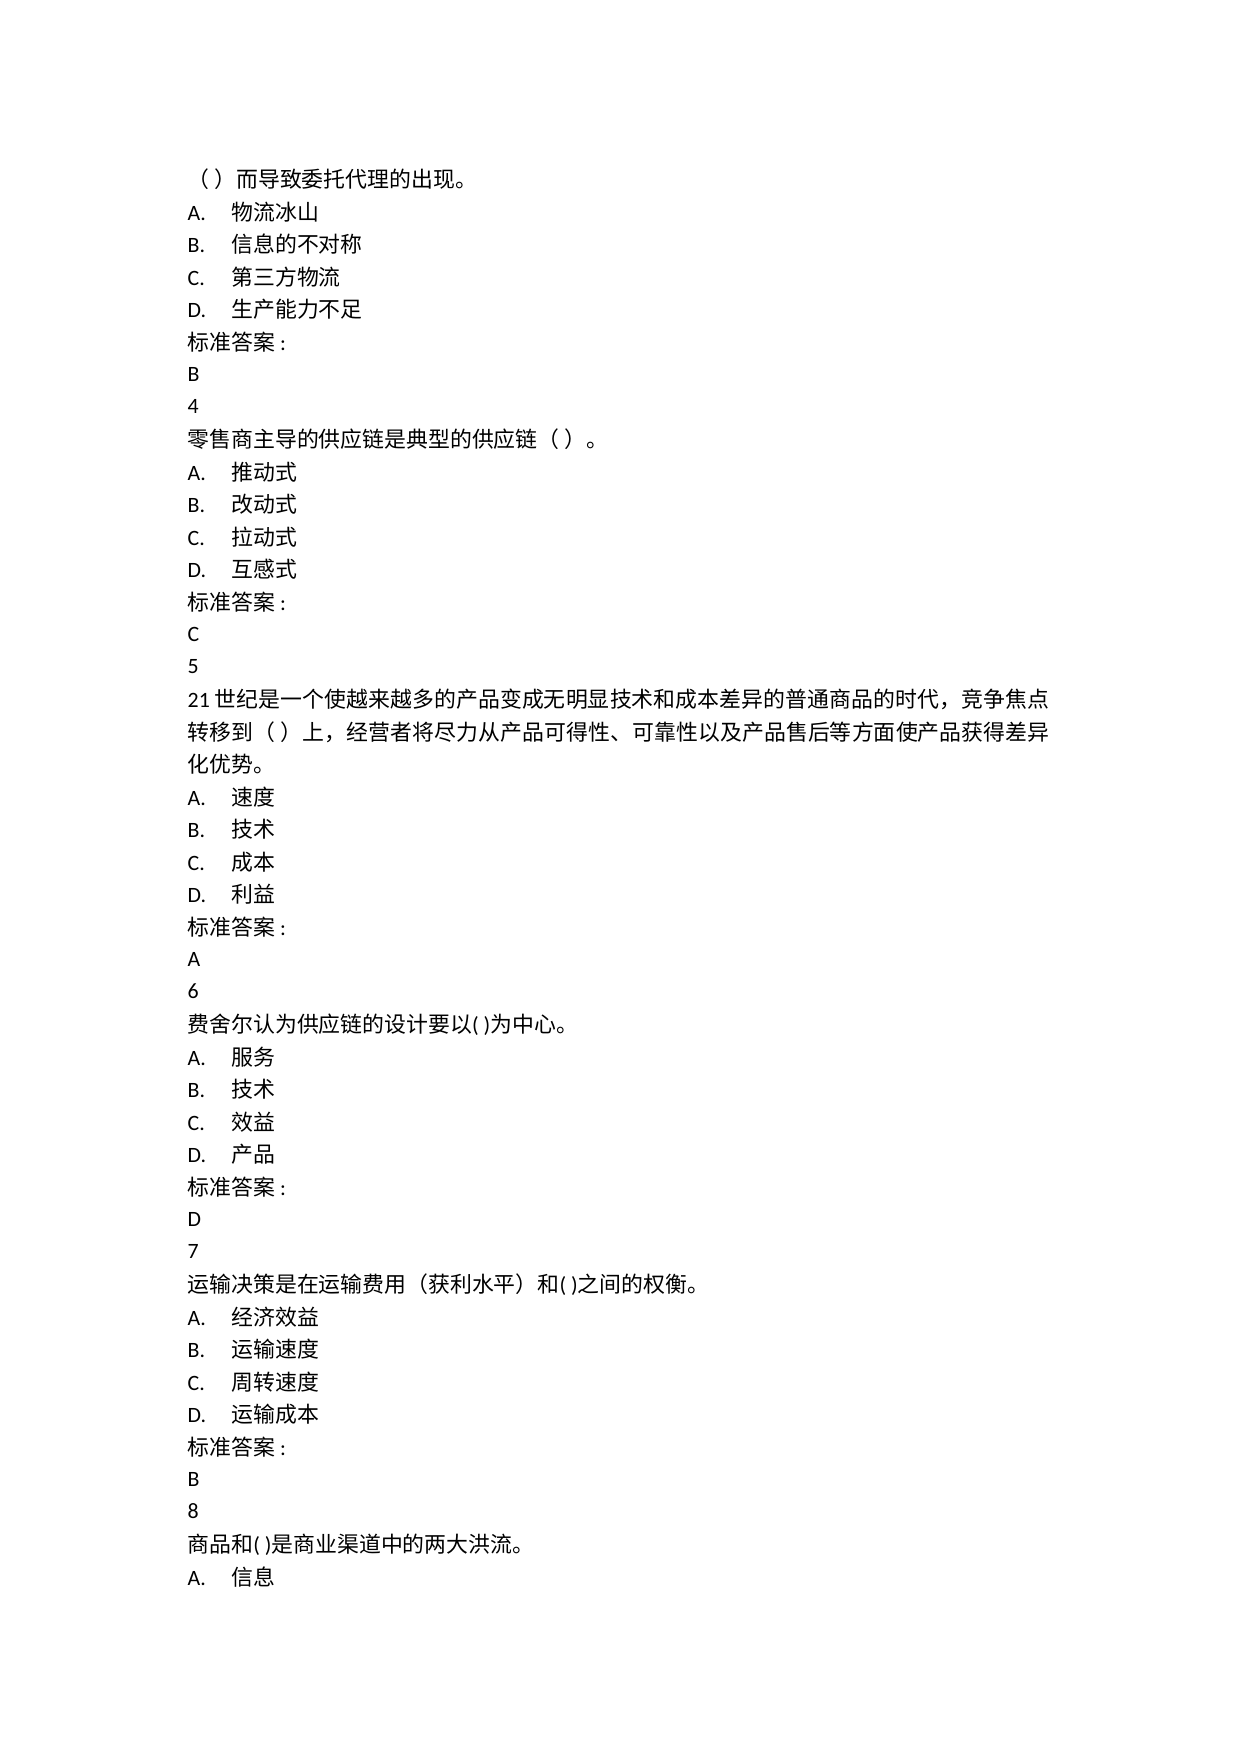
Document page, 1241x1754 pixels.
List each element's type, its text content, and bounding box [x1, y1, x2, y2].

text D [187, 1202, 1053, 1234]
text B. 运输速度 [187, 1332, 1053, 1364]
text 标准答案 : [187, 1169, 1053, 1202]
text A. 物流冰山 [187, 194, 1053, 227]
text 费舍尔认为供应链的设计要以( )为中心。 [187, 1007, 1053, 1039]
text B [187, 1462, 1053, 1494]
text B. 技术 [187, 812, 1053, 844]
text B. 技术 [187, 1072, 1053, 1104]
text C. 效益 [187, 1104, 1053, 1137]
text 商品和( )是商业渠道中的两大洪流。 [187, 1527, 1053, 1559]
text A. 信息 [187, 1559, 1053, 1592]
text B. 改动式 [187, 487, 1053, 519]
text B [187, 357, 1053, 389]
text A. 经济效益 [187, 1299, 1053, 1332]
text C. 第三方物流 [187, 259, 1053, 292]
text 零售商主导的供应链是典型的供应链（ ）。 [187, 422, 1053, 454]
text 4 [187, 389, 1053, 422]
text D. 利益 [187, 877, 1053, 909]
text C [187, 617, 1053, 649]
text 标准答案 : [187, 909, 1053, 942]
text 5 [187, 649, 1053, 682]
text 6 [187, 974, 1053, 1007]
text 标准答案 : [187, 1429, 1053, 1462]
text 7 [187, 1234, 1053, 1267]
text C. 拉动式 [187, 519, 1053, 552]
text 8 [187, 1494, 1053, 1527]
text B. 信息的不对称 [187, 227, 1053, 259]
text 标准答案 : [187, 324, 1053, 357]
text D. 运输成本 [187, 1397, 1053, 1429]
text （ ）而导致委托代理的出现。 [187, 162, 1053, 194]
text 运输决策是在运输费用（获利水平）和( )之间的权衡。 [187, 1267, 1053, 1299]
text C. 成本 [187, 844, 1053, 877]
text A. 速度 [187, 779, 1053, 812]
text 21世纪是一个使越来越多的产品变成无明显技术和成本差异的普通商品的时代，竞争焦点转移到（ ）上，经营者将尽力从产品可得性、可靠性以及产品售后等方面使产品获得差异化优势。 [187, 682, 1053, 779]
text A [187, 942, 1053, 974]
text A. 服务 [187, 1039, 1053, 1072]
text D. 互感式 [187, 552, 1053, 584]
text 标准答案 : [187, 584, 1053, 617]
text D. 生产能力不足 [187, 292, 1053, 324]
text A. 推动式 [187, 454, 1053, 487]
text C. 周转速度 [187, 1364, 1053, 1397]
text D. 产品 [187, 1137, 1053, 1169]
